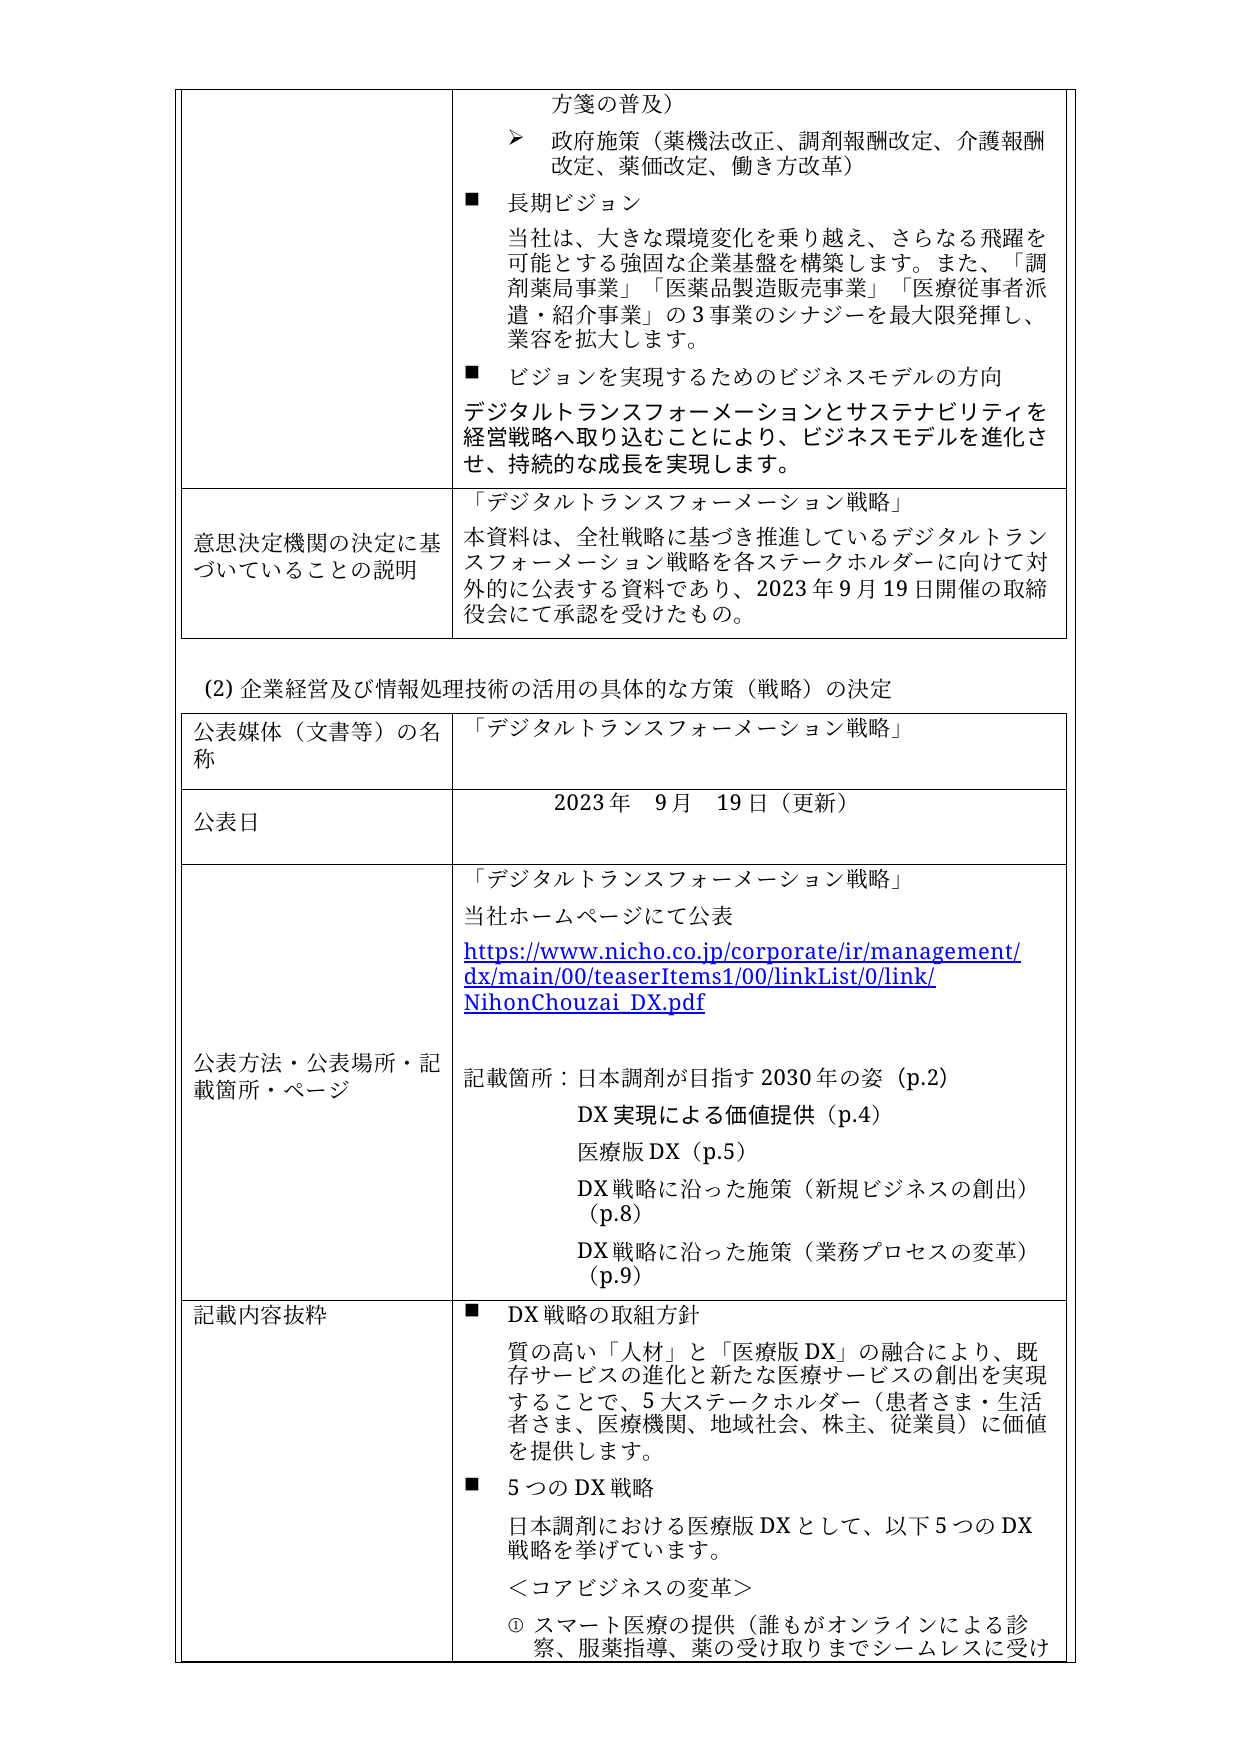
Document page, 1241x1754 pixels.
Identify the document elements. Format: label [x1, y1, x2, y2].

table_cell [176, 90, 1075, 1662]
